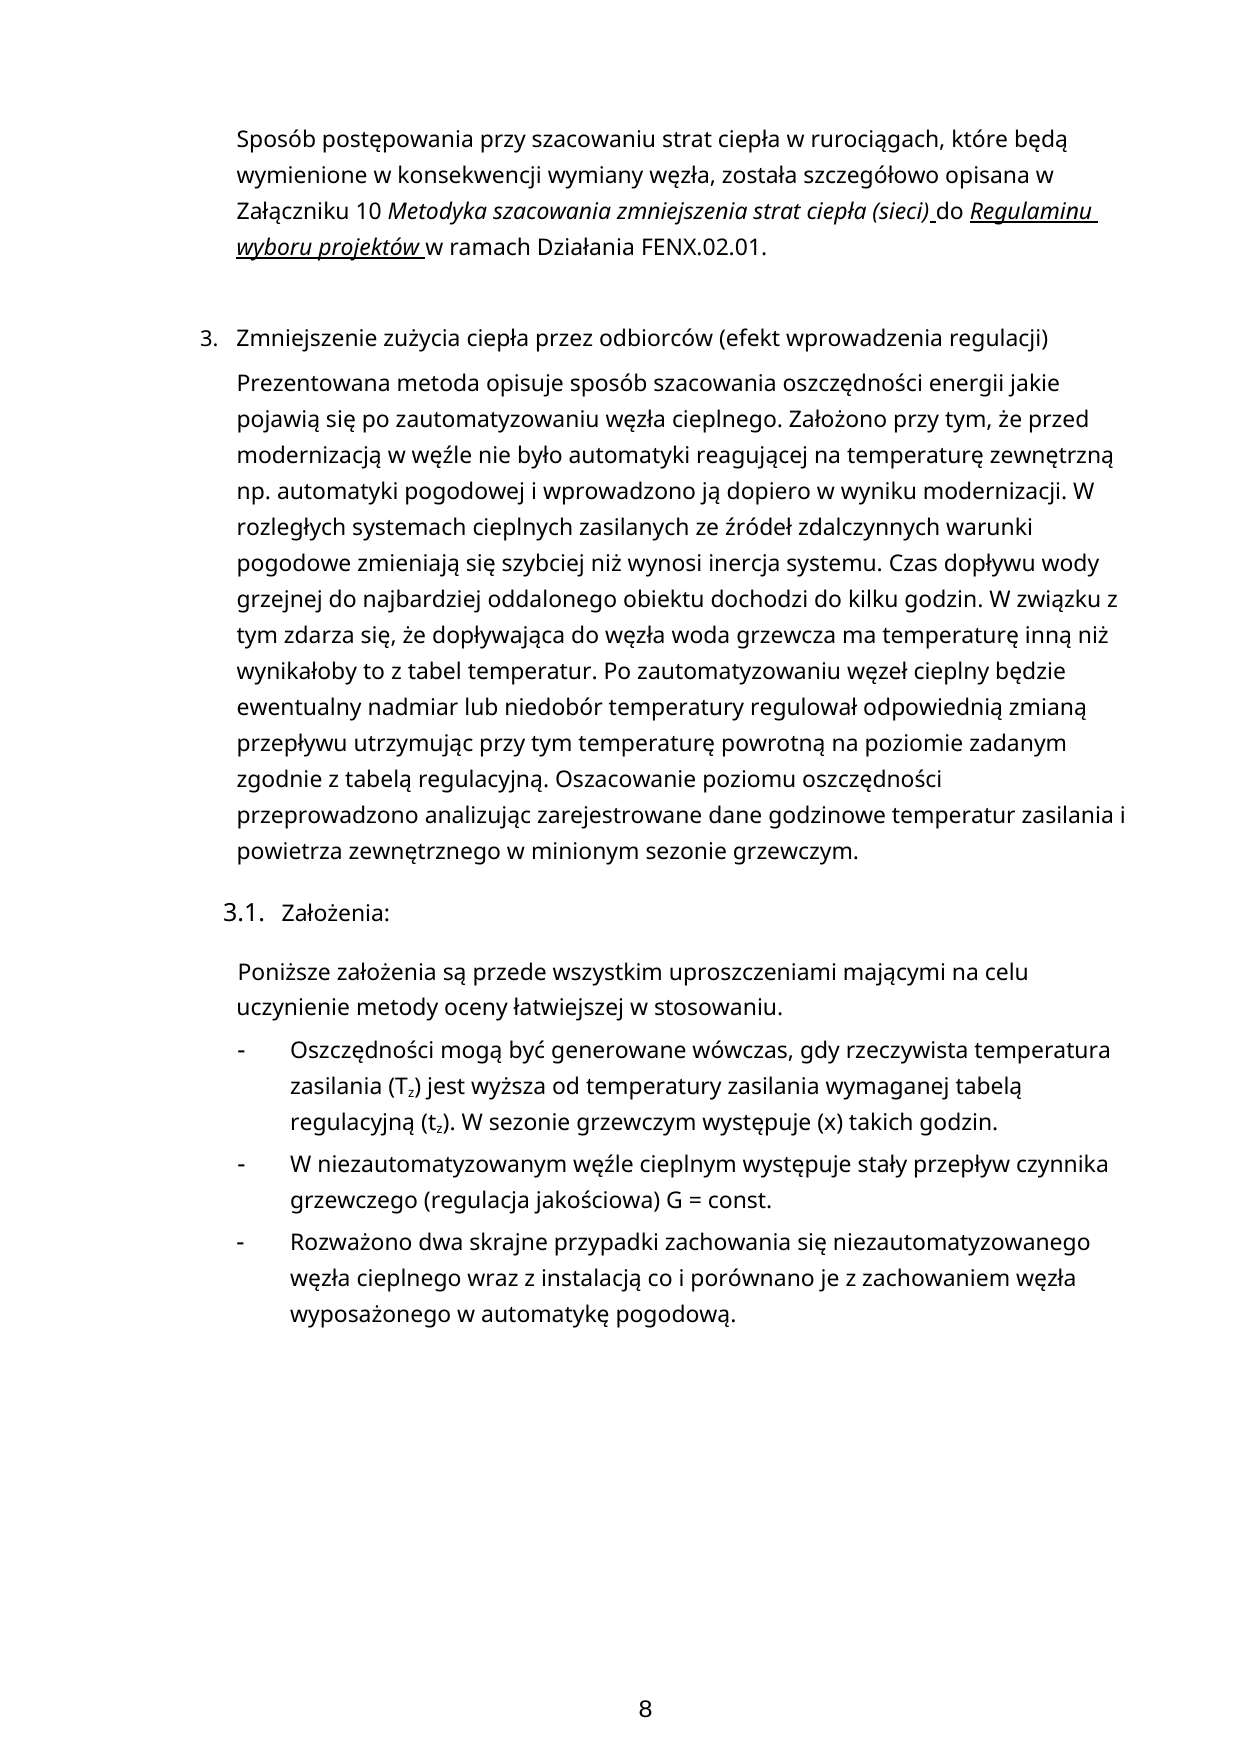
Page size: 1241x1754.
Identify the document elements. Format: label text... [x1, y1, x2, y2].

list Założenia: [223, 894, 1128, 929]
list Zmniejszenie zużycia ciepła przez odbiorców (efekt wprowadzenia regulacji) [200, 322, 1128, 353]
text Prezentowana metoda opisuje sposób szacowania oszczędności energii jakie pojawią się po zautomatyzowaniu węzła cieplnego. Założono przy tym, że przed modernizacją w węźle nie było automatyki reagującej na temperaturę zewnętrzną np. automatyki pogodowej i wprowadzono ją dopiero w wyniku modernizacji. W rozległych systemach cieplnych zasilanych ze źródeł zdalczynnych warunki pogodowe zmieniają się szybciej niż wynosi inercja systemu. Czas dopływu wody grzejnej do najbardziej oddalonego obiektu dochodzi do kilku godzin. W związku z tym zdarza się, że dopływająca do węzła woda grzewcza ma temperaturę inną niż wynikałoby to z tabel temperatur. Po zautomatyzowaniu węzeł cieplny będzie ewentualny nadmiar lub niedobór temperatury regulował odpowiednią zmianą przepływu utrzymując przy tym temperaturę powrotną na poziomie zadanym zgodnie z tabelą regulacyjną. Oszacowanie poziomu oszczędności przeprowadzono analizując zarejestrowane dane godzinowe temperatur zasilania i powietrza zewnętrznego w minionym sezonie grzewczym. [236, 367, 1126, 866]
text Sposób postępowania przy szacowaniu strat ciepła w rurociągach, które będą wymienione w konsekwencji wymiany węzła, została szczegółowo opisana w Załączniku 10 Metodyka szacowania zmniejszenia strat ciepła (sieci) do Regulaminu wyboru projektów w ramach Działania FENX.02.01. [236, 123, 1126, 262]
list Rozważono dwa skrajne przypadki zachowania się niezautomatyzowanego węzła cieplnego wraz z instalacją co i porównano je z zachowaniem węzła wyposażonego w automatykę pogodową. [236, 1226, 1126, 1329]
list W niezautomatyzowanym węźle cieplnym występuje stały przepływ czynnika grzewczego (regulacja jakościowa) G = const. [237, 1148, 1126, 1215]
list Oszczędności mogą być generowane wówczas, gdy rzeczywista temperatura zasilania (Tz) jest wyższa od temperatury zasilania wymaganej tabelą regulacyjną (tz). W sezonie grzewczym występuje (x) takich godzin. [237, 1034, 1126, 1137]
text Poniższe założenia są przede wszystkim uproszczeniami mającymi na celu uczynienie metody oceny łatwiejszej w stosowaniu. [236, 955, 1126, 1023]
